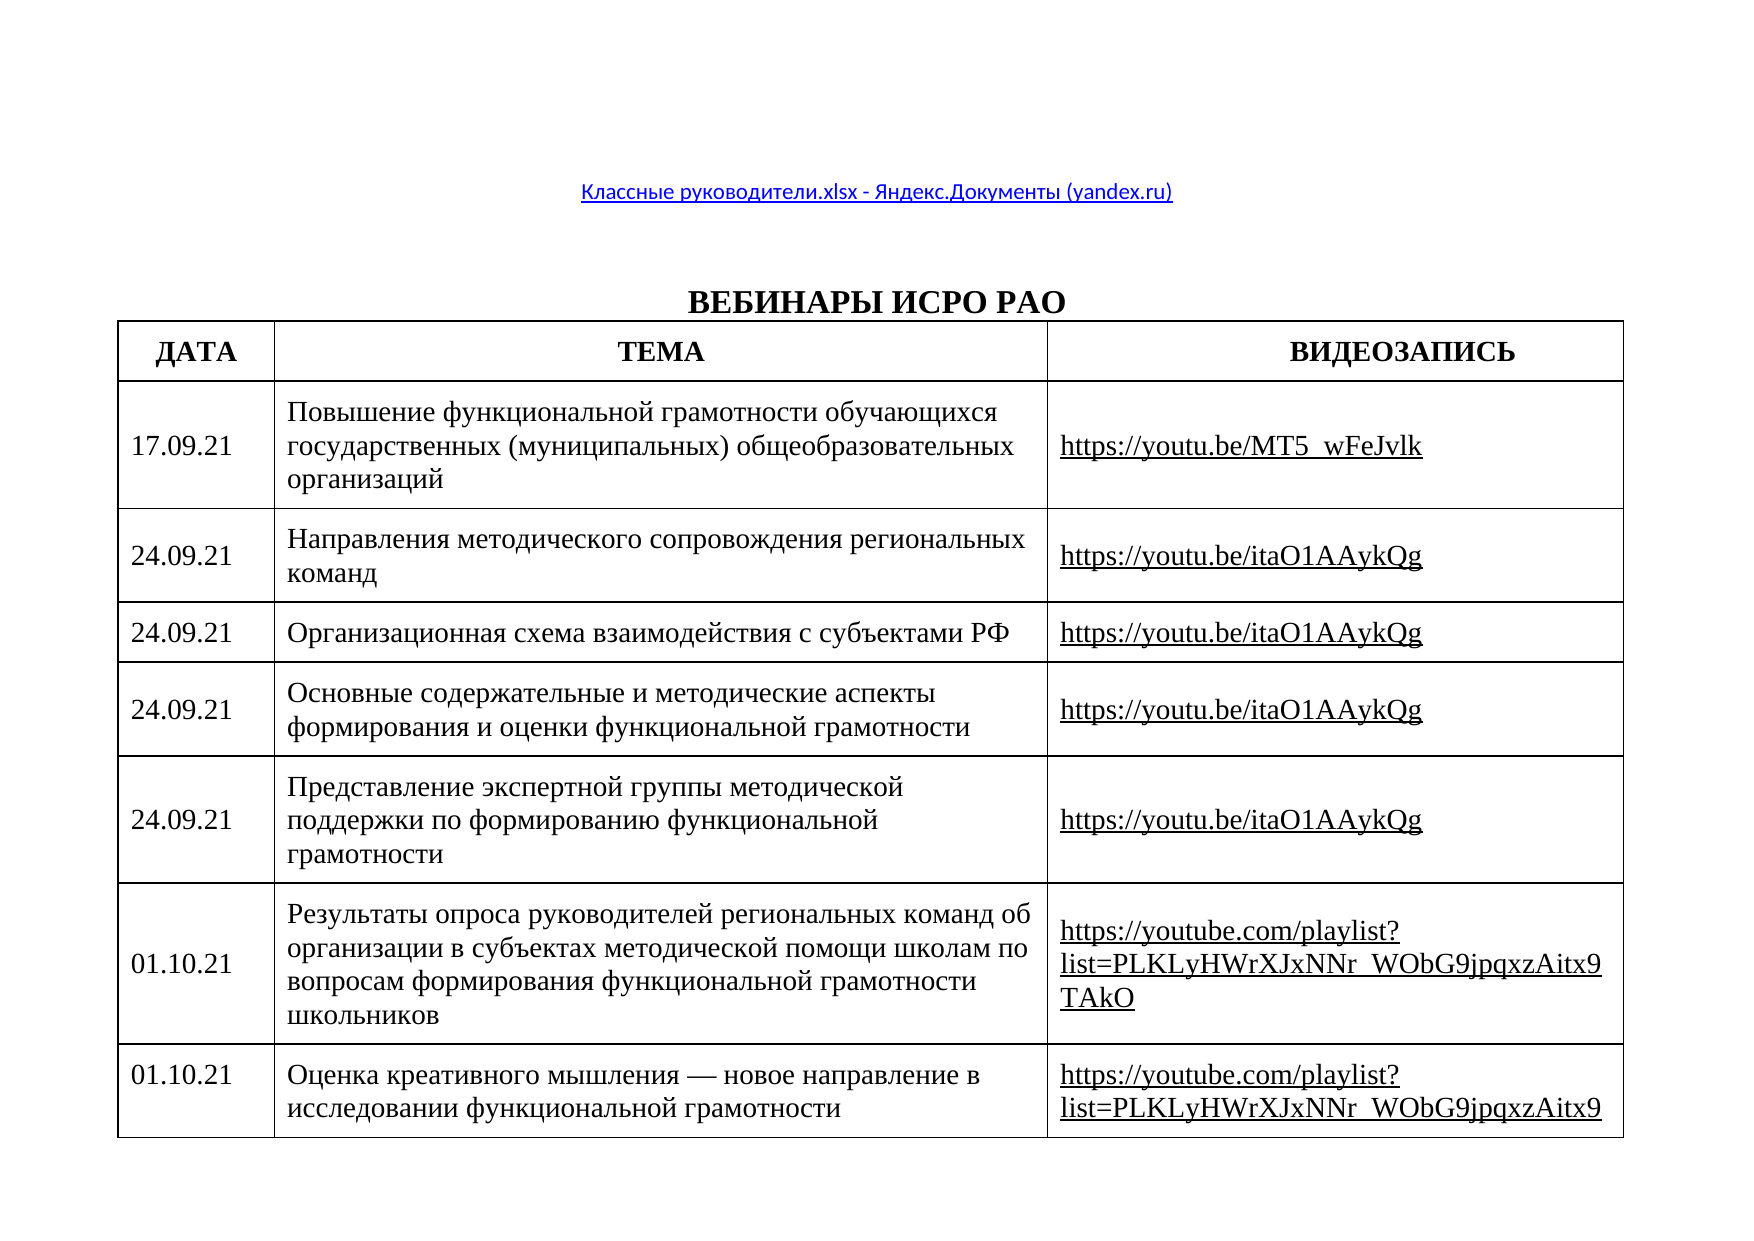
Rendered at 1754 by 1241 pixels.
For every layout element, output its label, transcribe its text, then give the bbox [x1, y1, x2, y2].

table_cell Повышение функциональной грамотности обучающихся государственных (муниципальных) общеобразовательных организаций [275, 382, 1047, 507]
table_header ДАТА [119, 322, 274, 380]
table_cell 01.10.21 [119, 884, 274, 1043]
table_cell 24.09.21 [119, 509, 274, 601]
table_cell https://youtu.be/itaO1AAykQg [1048, 603, 1623, 661]
table_cell https://youtu.be/itaO1AAykQg [1048, 663, 1623, 755]
table_cell Основные содержательные и методические аспекты формирования и оценки функциональной грамотности [275, 663, 1047, 755]
table_cell Результаты опроса руководителей региональных команд об организации в субъектах методической помощи школам по вопросам формирования функциональной грамотности школьников [275, 884, 1047, 1043]
table_header ВИДЕОЗАПИСЬ [1048, 322, 1623, 380]
table_cell https://youtu.be/itaO1AAykQg [1048, 509, 1623, 601]
table_cell Направления методического сопровождения региональных команд [275, 509, 1047, 601]
table_cell 24.09.21 [119, 603, 274, 661]
table_cell 24.09.21 [119, 663, 274, 755]
table_header ТЕМА [275, 322, 1047, 380]
table_cell https://youtu.be/MT5_wFeJvlk [1048, 382, 1623, 507]
text ВЕБИНАРЫ ИСРО РАО [118, 282, 1636, 320]
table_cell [1048, 1045, 1623, 1136]
table_cell 17.09.21 [119, 382, 274, 507]
text Классные руководители.xlsx - Яндекс.Документы (yandex.ru) [118, 177, 1636, 205]
table_cell 24.09.21 [119, 757, 274, 882]
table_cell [275, 1045, 1047, 1136]
table_cell https://youtube.com/playlist?list=PLKLyHWrXJxNNr_WObG9jpqxzAitx9TAkO [1048, 884, 1623, 1043]
table_cell 01.10.21 [119, 1045, 274, 1136]
table_cell https://youtu.be/itaO1AAykQg [1048, 757, 1623, 882]
table_cell Организационная схема взаимодействия с субъектами РФ [275, 603, 1047, 661]
table_cell Представление экспертной группы методической поддержки по формированию функциональной грамотности [275, 757, 1047, 882]
